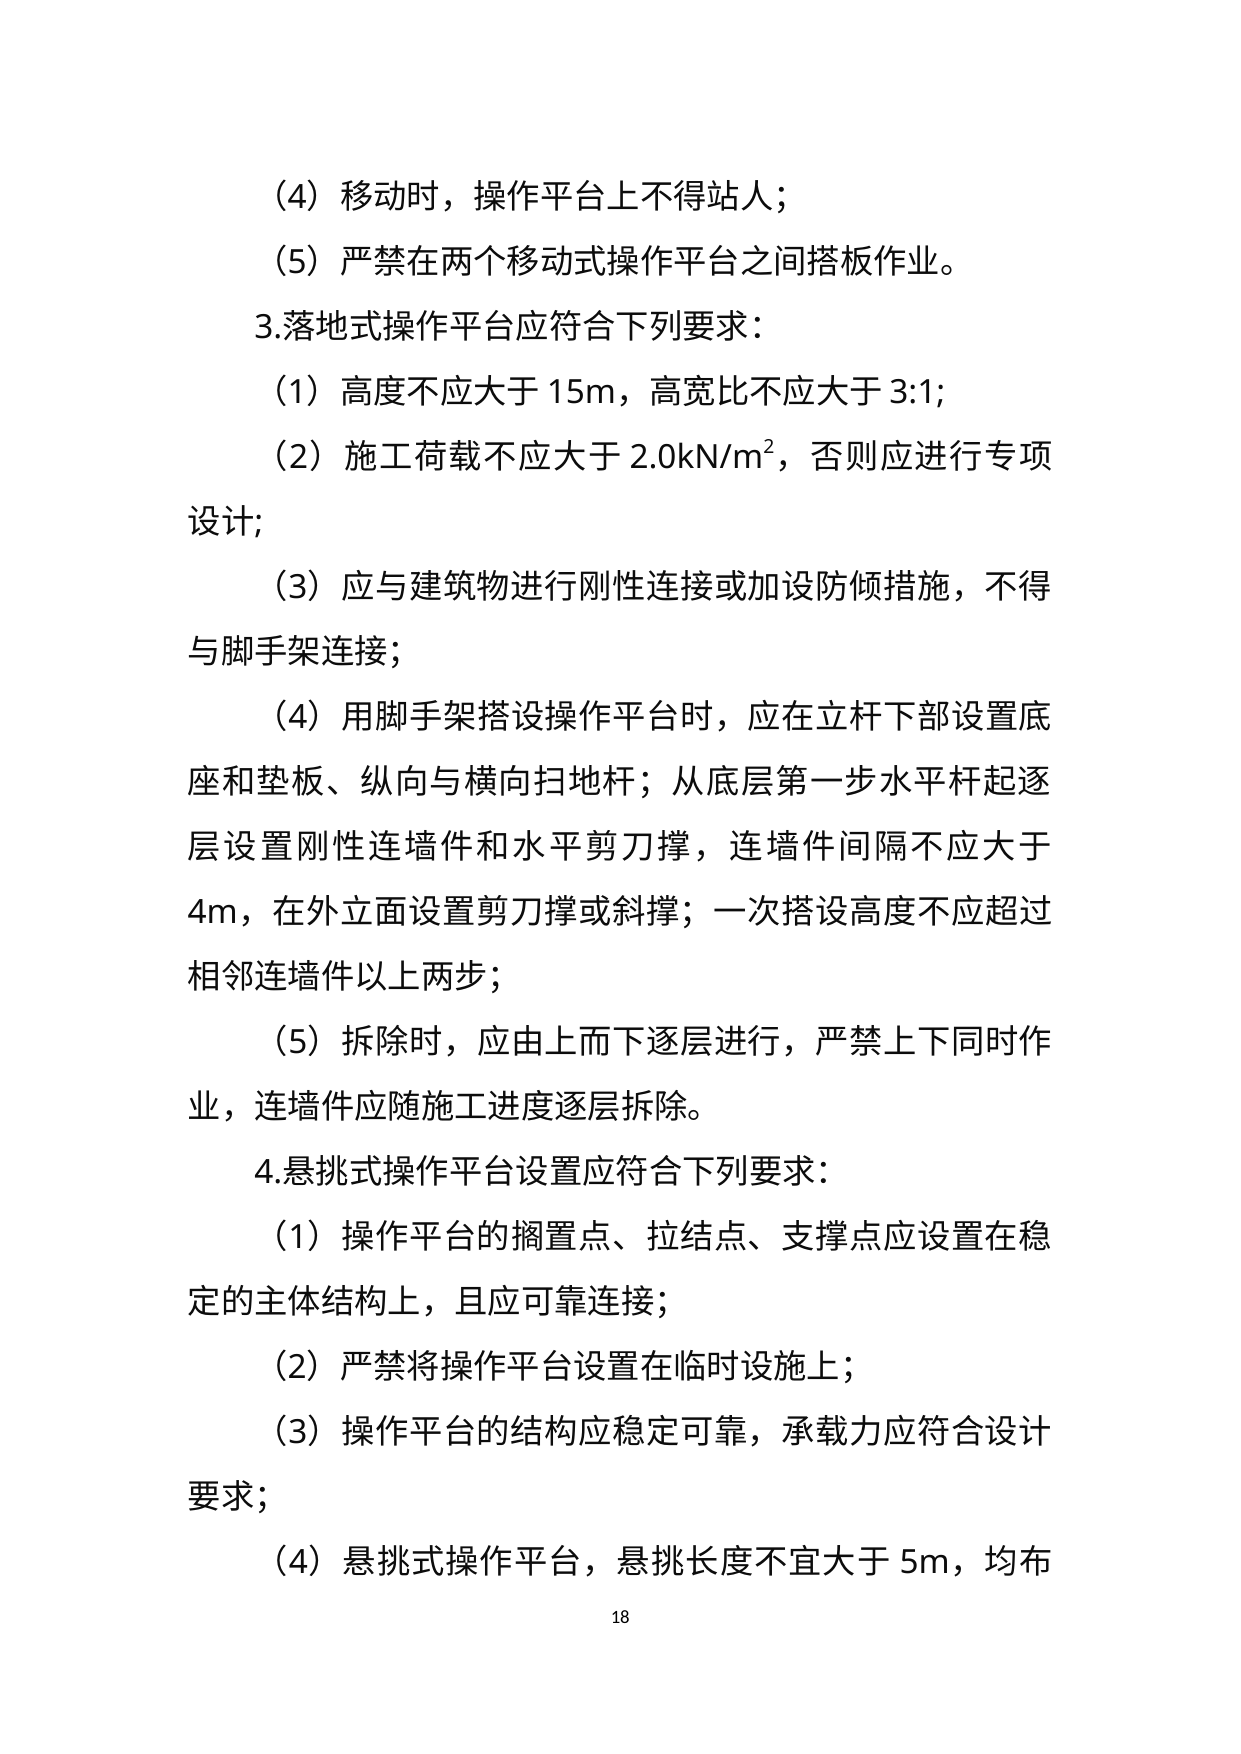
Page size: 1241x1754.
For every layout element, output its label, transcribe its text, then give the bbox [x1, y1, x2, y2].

text （3）操作平台的结构应稳定可靠，承载力应符合设计要求； [187, 1397, 1053, 1527]
text 3.落地式操作平台应符合下列要求： [187, 292, 1053, 357]
text 4.悬挑式操作平台设置应符合下列要求： [187, 1137, 1053, 1202]
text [187, 1527, 1053, 1592]
text （2）严禁将操作平台设置在临时设施上； [187, 1332, 1053, 1397]
text （4）移动时，操作平台上不得站人； [187, 162, 1053, 227]
text （5）拆除时，应由上而下逐层进行，严禁上下同时作业，连墙件应随施工进度逐层拆除。 [187, 1007, 1053, 1137]
text （1）操作平台的搁置点、拉结点、支撑点应设置在稳定的主体结构上，且应可靠连接； [187, 1202, 1053, 1332]
text （3）应与建筑物进行刚性连接或加设防倾措施，不得与脚手架连接； [187, 552, 1053, 682]
text （2）施工荷载不应大于2.0kN/m2，否则应进行专项设计; [187, 422, 1053, 552]
text （4）用脚手架搭设操作平台时，应在立杆下部设置底座和垫板、纵向与横向扫地杆；从底层第一步水平杆起逐层设置刚性连墙件和水平剪刀撑，连墙件间隔不应大于4m，在外立面设置剪刀撑或斜撑；一次搭设高度不应超过相邻连墙件以上两步； [187, 682, 1053, 1007]
text （1）高度不应大于15m，高宽比不应大于3:1; [187, 357, 1053, 422]
text （5）严禁在两个移动式操作平台之间搭板作业。 [187, 227, 1053, 292]
